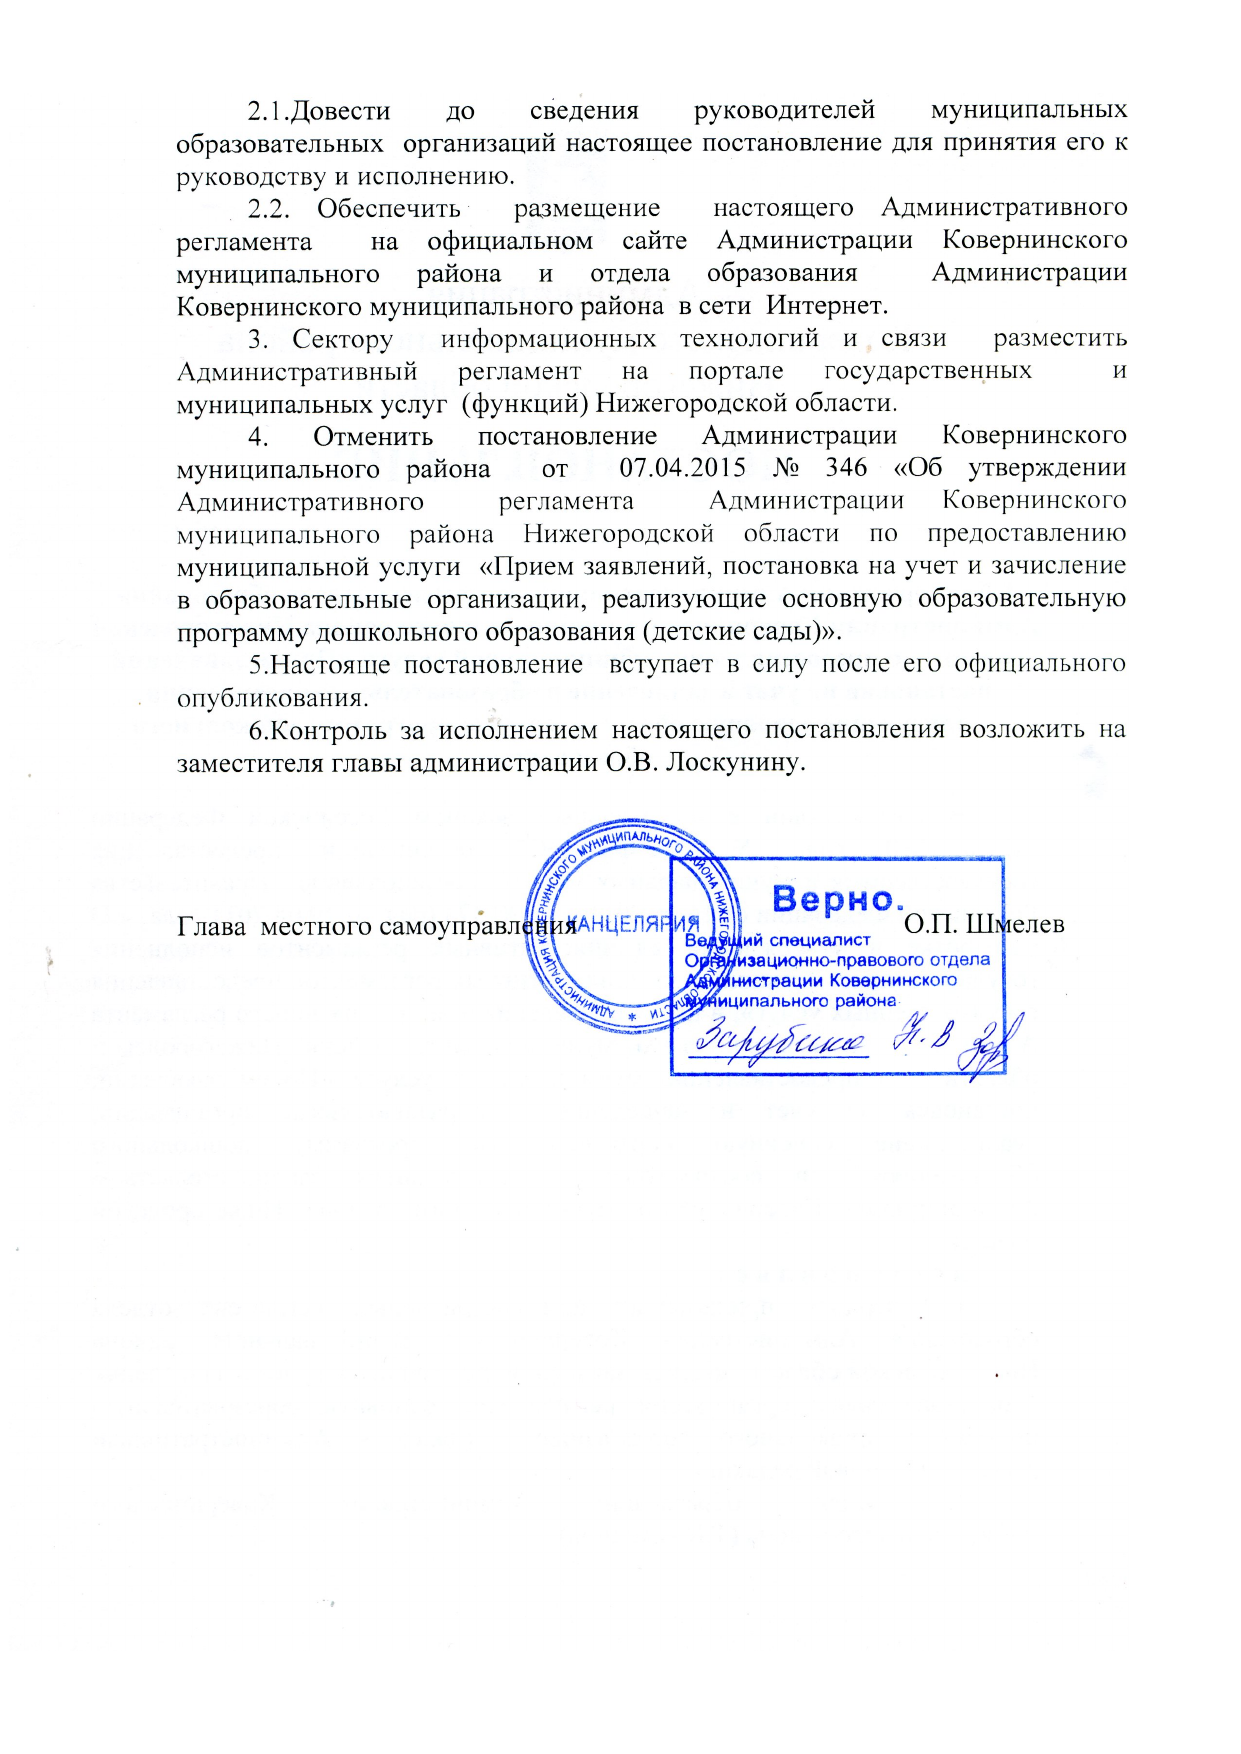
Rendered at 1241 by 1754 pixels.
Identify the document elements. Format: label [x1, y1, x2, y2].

picture [8, 93, 1129, 1651]
